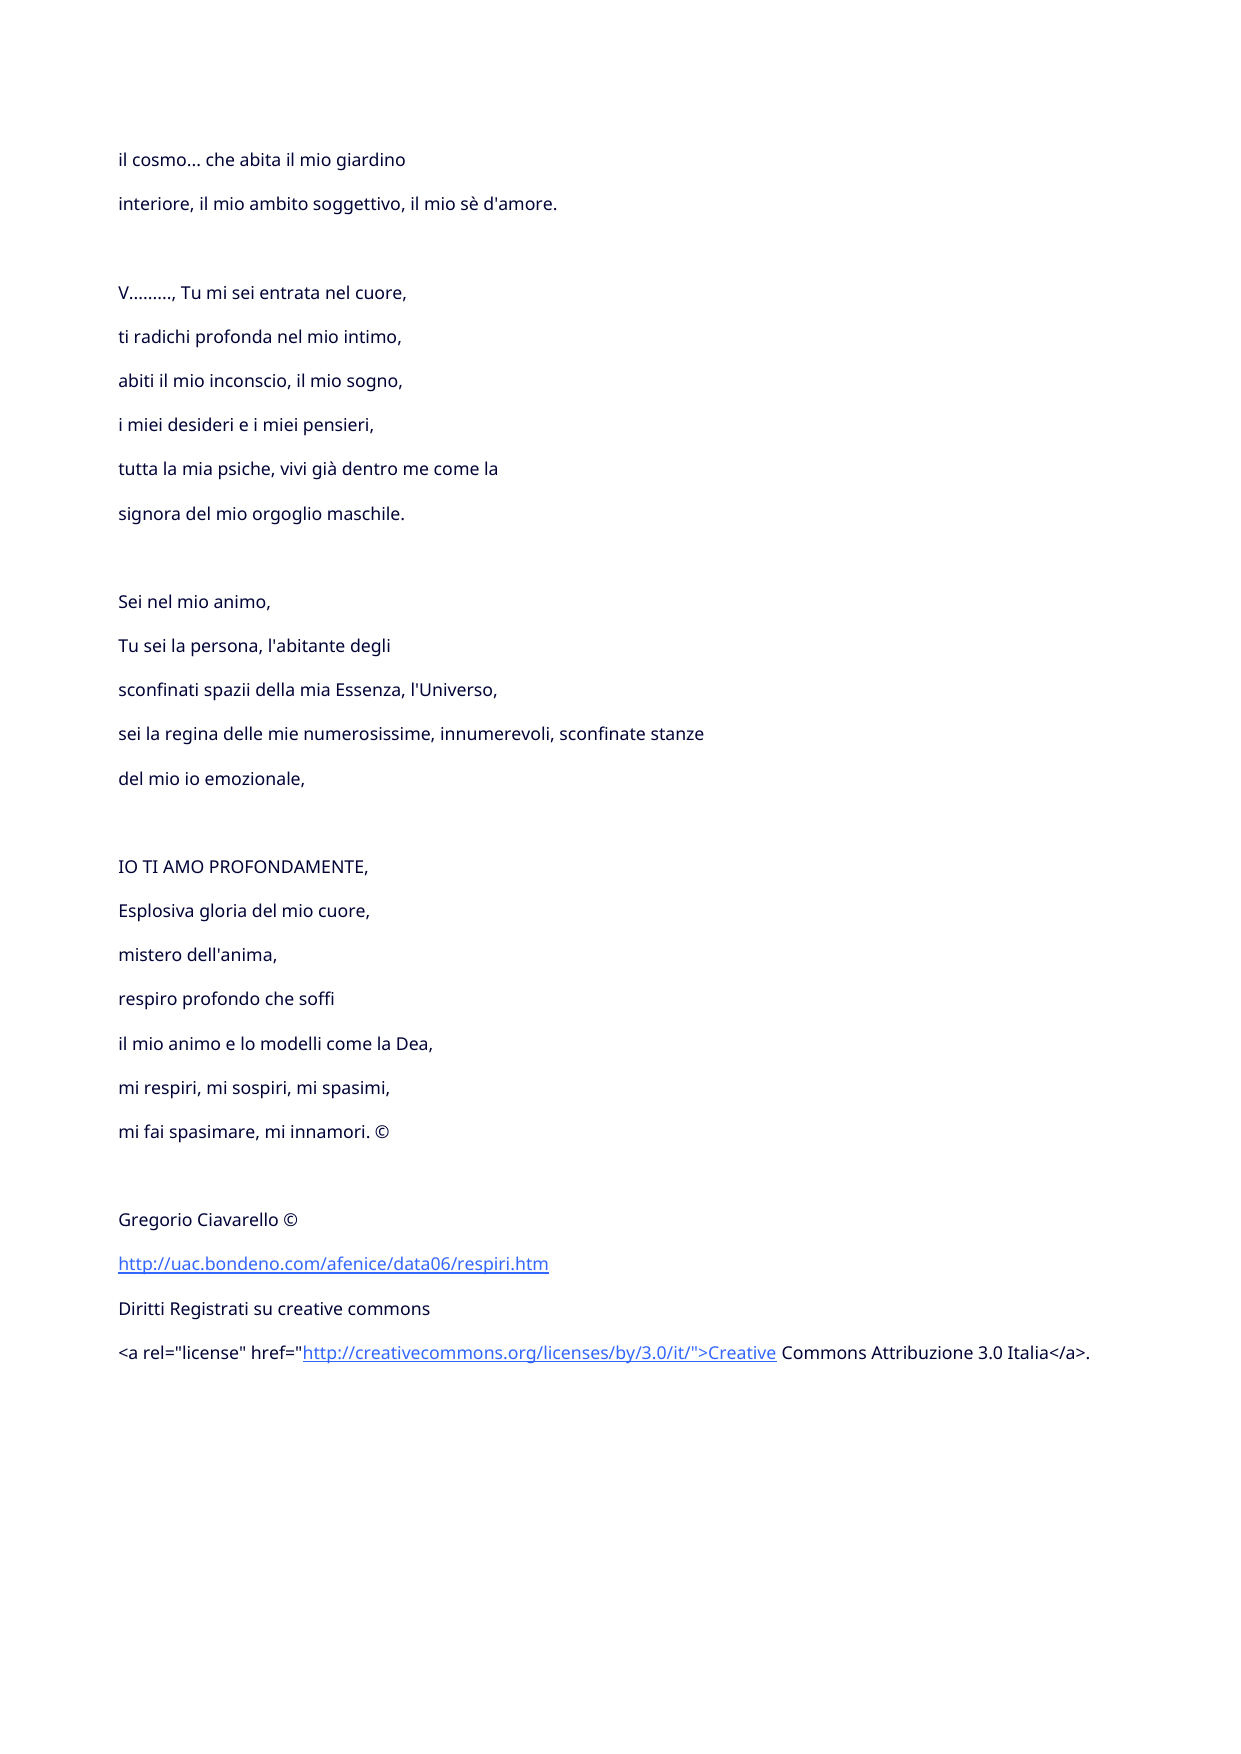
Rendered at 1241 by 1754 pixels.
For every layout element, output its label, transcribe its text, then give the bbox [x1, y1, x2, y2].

text sconfinati spazii della mia Essenza, l'Universo, [118, 678, 1122, 702]
text abiti il mio inconscio, il mio sogno, [118, 368, 1122, 393]
text ti radichi profonda nel mio intimo, [118, 324, 1122, 348]
text respiro profondo che soffi [118, 987, 1122, 1011]
text signora del mio orgoglio maschile. [118, 501, 1122, 525]
text Esplosiva gloria del mio cuore, [118, 898, 1122, 923]
text Gregorio Ciavarello © [118, 1208, 1122, 1232]
text il cosmo... che abita il mio giardino [118, 148, 1122, 172]
text mistero dell'anima, [118, 943, 1122, 967]
text Diritti Registrati su creative commons [118, 1296, 1122, 1320]
text http://uac.bondeno.com/afenice/data06/respiri.htm [118, 1252, 1122, 1276]
text Tu sei la persona, l'abitante degli [118, 633, 1122, 658]
text mi respiri, mi sospiri, mi spasimi, [118, 1075, 1122, 1099]
text il mio animo e lo modelli come la Dea, [118, 1031, 1122, 1055]
text <a rel="license" href="http://creativecommons.org/licenses/by/3.0/it/">Creative Commons Attribuzione 3.0 Italia</a>. [118, 1340, 1122, 1364]
text interiore, il mio ambito soggettivo, il mio sè d'amore. [118, 192, 1122, 216]
text Sei nel mio animo, [118, 589, 1122, 613]
text i miei desideri e i miei pensieri, [118, 413, 1122, 437]
text sei la regina delle mie numerosissime, innumerevoli, sconfinate stanze [118, 722, 1122, 746]
text IO TI AMO PROFONDAMENTE, [118, 854, 1122, 878]
text del mio io emozionale, [118, 766, 1122, 790]
text tutta la mia psiche, vivi già dentro me come la [118, 457, 1122, 481]
text mi fai spasimare, mi innamori. © [118, 1119, 1122, 1143]
text V........., Tu mi sei entrata nel cuore, [118, 280, 1122, 304]
